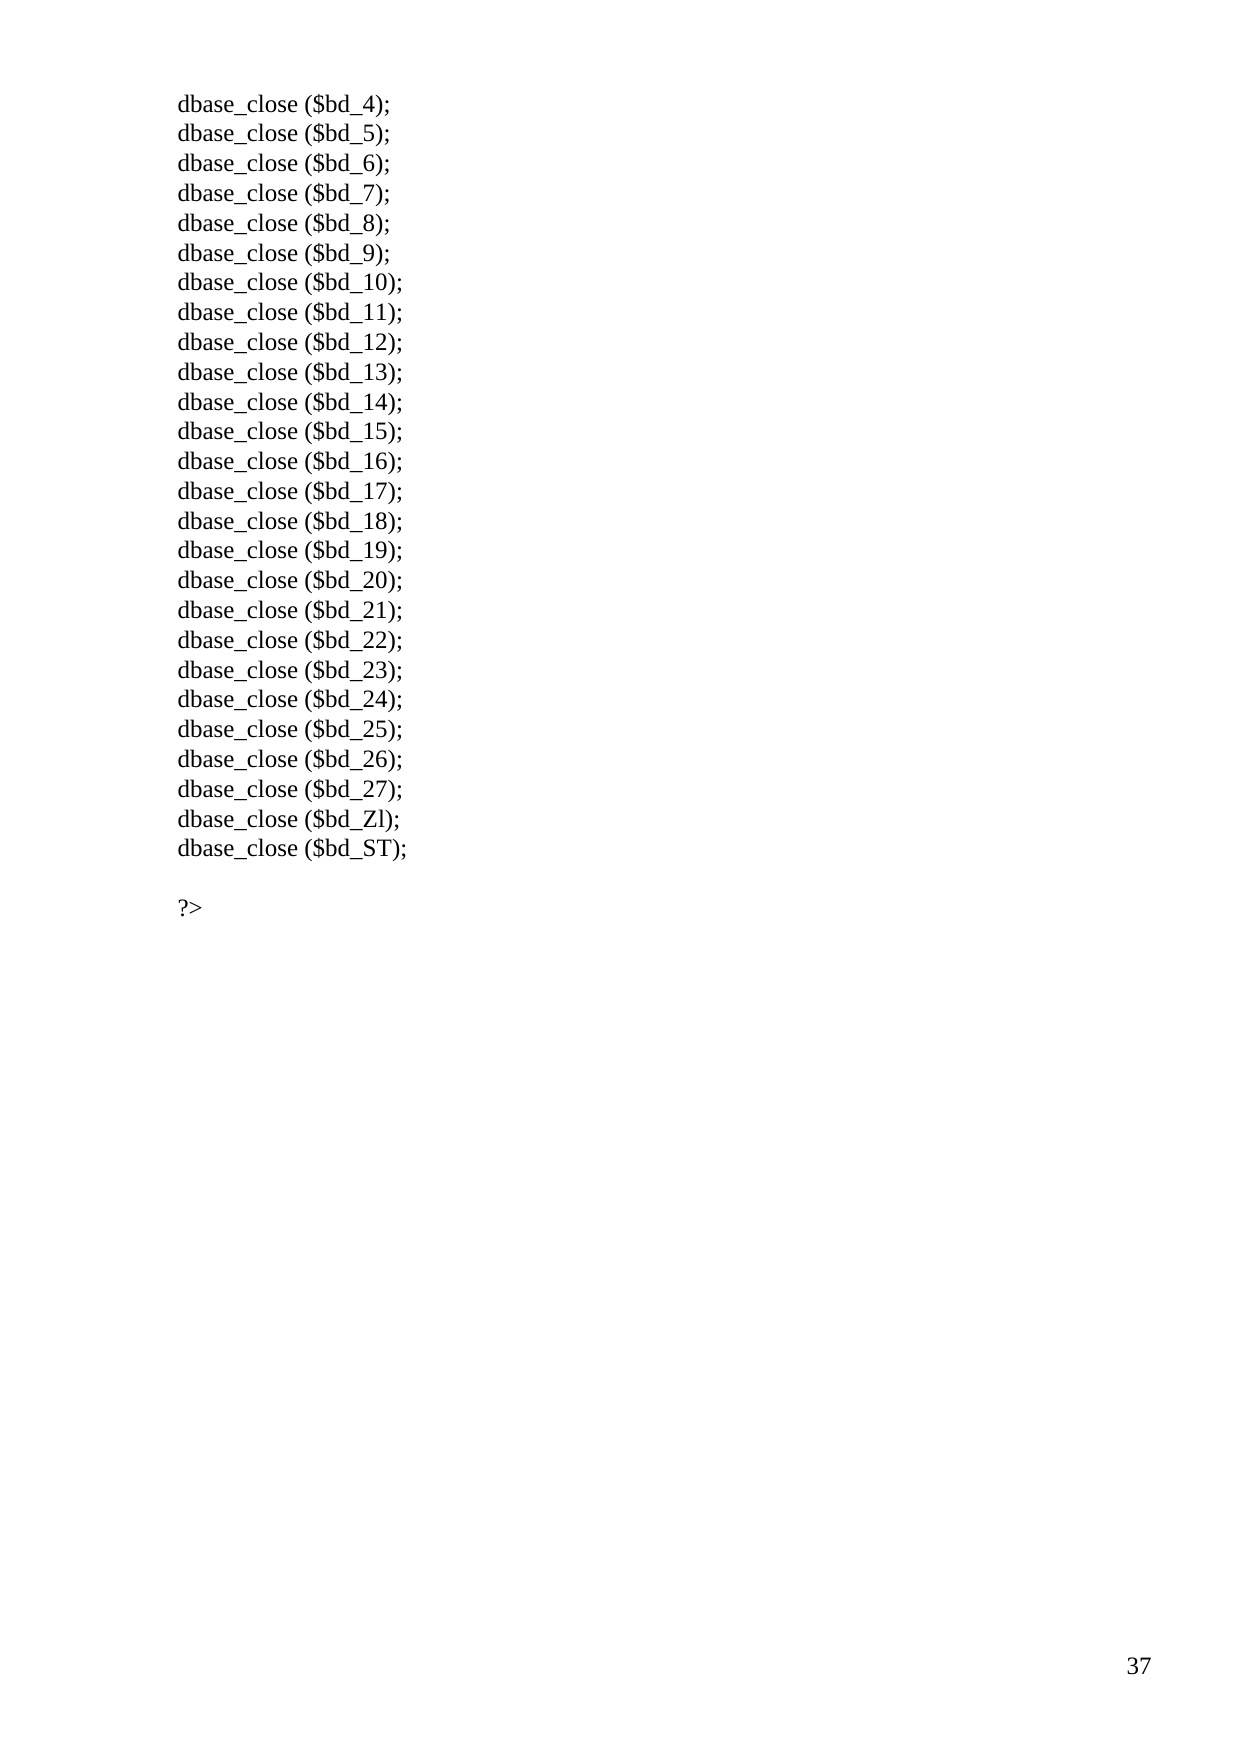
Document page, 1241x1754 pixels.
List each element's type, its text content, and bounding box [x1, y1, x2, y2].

text dbase_close ($bd_25); [177, 714, 1160, 743]
text dbase_close ($bd_4); [177, 89, 1160, 117]
text dbase_close ($bd_23); [177, 655, 1160, 683]
text dbase_close ($bd_Zl); [177, 804, 1160, 832]
text dbase_close ($bd_12); [177, 327, 1160, 356]
text dbase_close ($bd_15); [177, 416, 1160, 445]
text ?> [177, 893, 1160, 922]
text dbase_close ($bd_19); [177, 536, 1160, 564]
text dbase_close ($bd_13); [177, 357, 1160, 386]
text dbase_close ($bd_7); [177, 178, 1160, 207]
text dbase_close ($bd_5); [177, 118, 1160, 147]
text dbase_close ($bd_6); [177, 148, 1160, 177]
text dbase_close ($bd_9); [177, 238, 1160, 266]
text dbase_close ($bd_17); [177, 476, 1160, 505]
text dbase_close ($bd_ST); [177, 833, 1160, 862]
text dbase_close ($bd_18); [177, 506, 1160, 534]
text dbase_close ($bd_24); [177, 684, 1160, 713]
text dbase_close ($bd_26); [177, 744, 1160, 773]
text dbase_close ($bd_21); [177, 595, 1160, 624]
text dbase_close ($bd_8); [177, 208, 1160, 237]
text dbase_close ($bd_22); [177, 625, 1160, 654]
text dbase_close ($bd_20); [177, 565, 1160, 594]
text dbase_close ($bd_10); [177, 267, 1160, 296]
text dbase_close ($bd_14); [177, 387, 1160, 415]
text dbase_close ($bd_16); [177, 446, 1160, 475]
text dbase_close ($bd_11); [177, 297, 1160, 326]
text dbase_close ($bd_27); [177, 774, 1160, 803]
